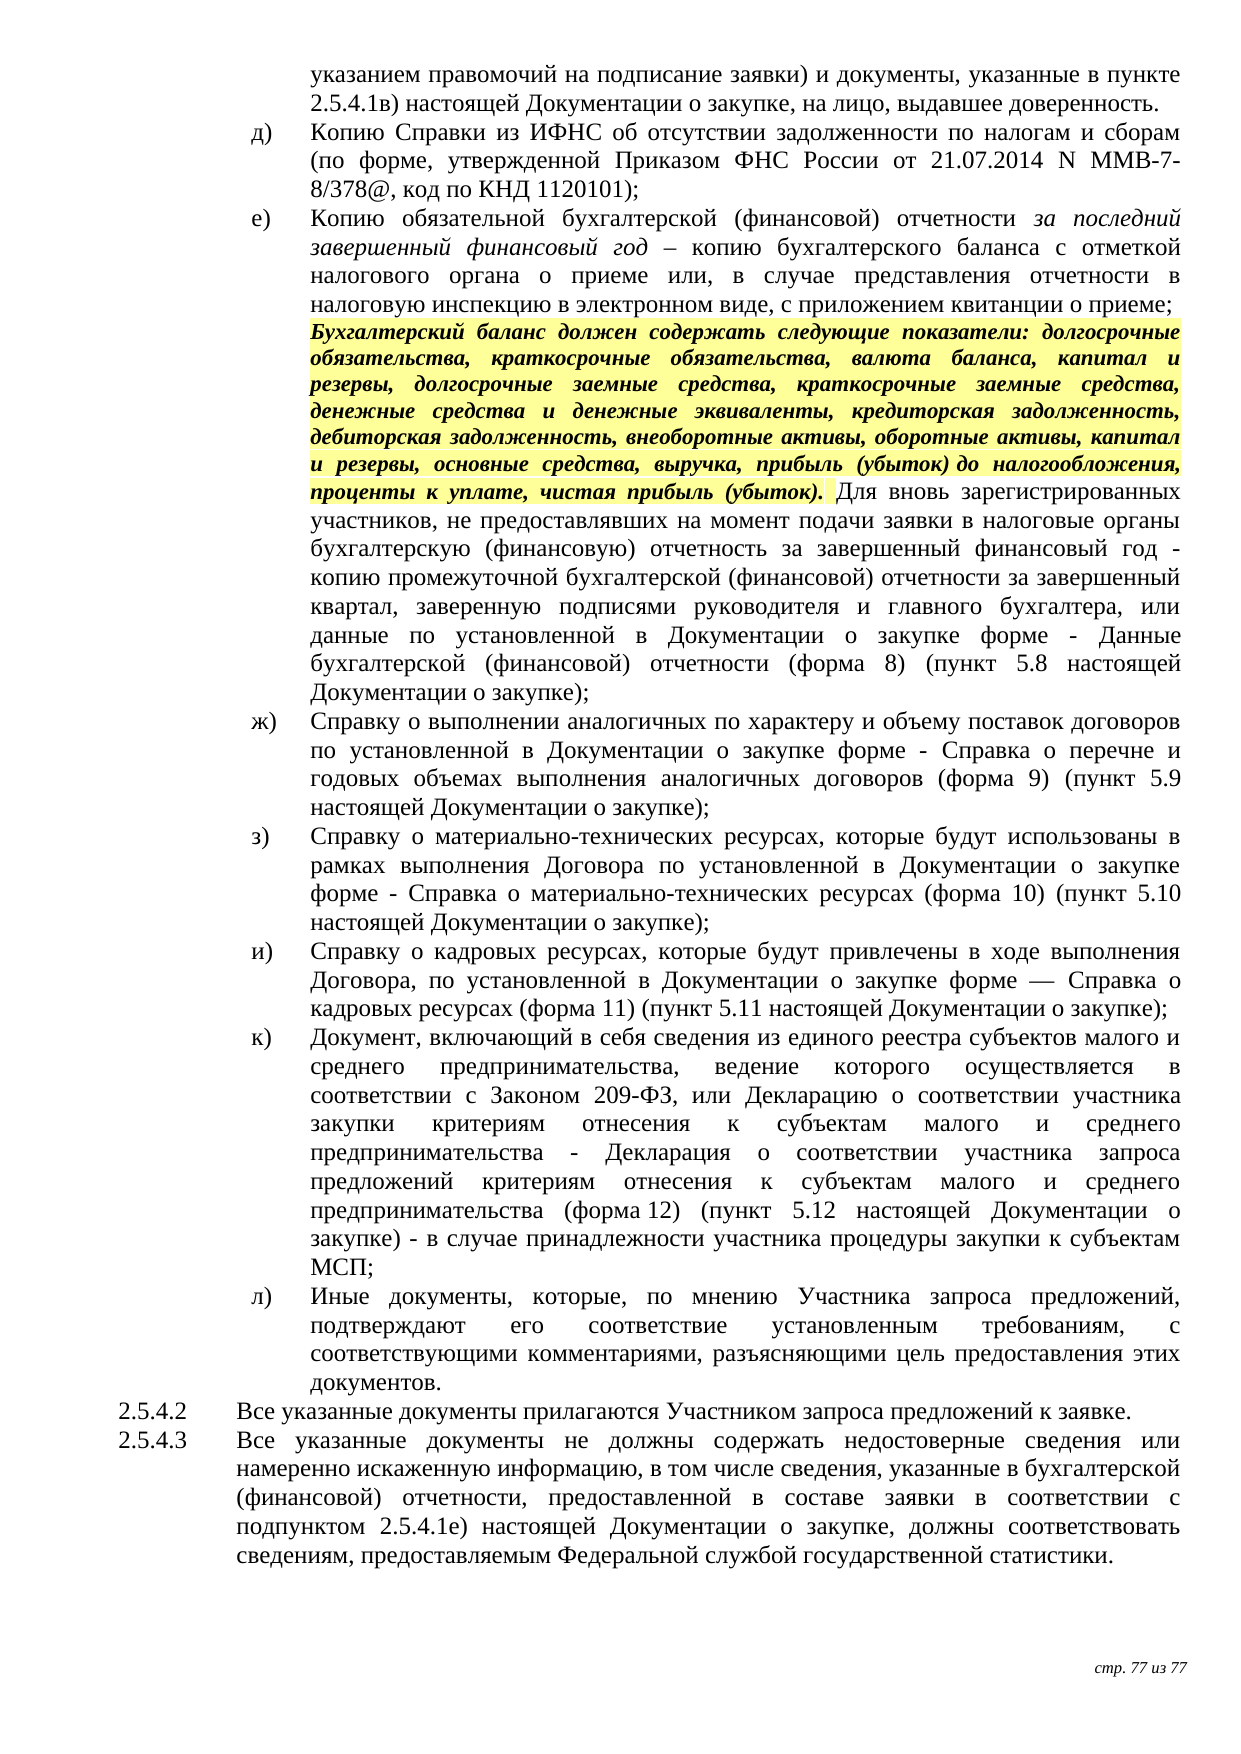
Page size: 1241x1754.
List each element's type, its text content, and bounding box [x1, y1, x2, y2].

list Справку о кадровых ресурсах, которые будут привлечены в ходе выполнения Договора, по установленной в Документации о закупке форме — Справка о кадровых ресурсах (форма 11) (пункт 5.11 настоящей Документации о закупке); [251, 936, 1181, 1022]
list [251, 59, 1181, 117]
list Документ, включающий в себя сведения из единого реестра субъектов малого и среднего предпринимательства, ведение которого осуществляется в соответствии с Законом 209-ФЗ, или Декларацию о соответствии участника закупки критериям отнесения к субъектам малого и среднего предпринимательства - Декларация о соответствии участника запроса предложений критериям отнесения к субъектам малого и среднего предпринимательства (форма 12) (пункт 5.12 настоящей Документации о закупке) - в случае принадлежности участника процедуры закупки к субъектам МСП; [251, 1022, 1181, 1281]
list Бухгалтерский баланс должен содержать следующие показатели: долгосрочные обязательства, краткосрочные обязательства, валюта баланса, капитал и резервы, долгосрочные заемные средства, краткосрочные заемные средства, денежные средства и денежные эквиваленты, кредиторская задолженность, дебиторская задолженность, внеоборотные активы, оборотные активы, капитал и резервы, основные средства, выручка, прибыль (убыток) до налогообложения, проценты к уплате, чистая прибыль (убыток). Для вновь зарегистрированных участников, не предоставлявших на момент подачи заявки в налоговые органы бухгалтерскую (финансовую) отчетность за завершенный финансовый год - копию промежуточной бухгалтерской (финансовой) отчетности за завершенный квартал, заверенную подписями руководителя и главного бухгалтера, или данные по установленной в Документации о закупке форме - Данные бухгалтерской (финансовой) отчетности (форма 8) (пункт 5.8 настоящей Документации о закупке); [310, 476, 1181, 706]
list Копию обязательной бухгалтерской (финансовой) отчетности за последний завершенный финансовый год – копию бухгалтерского баланса с отметкой налогового органа о приеме или, в случае представления отчетности в налоговую инспекцию в электронном виде, с приложением квитанции о приеме; [251, 203, 1181, 318]
list Копию Справки из ИФНС об отсутствии задолженности по налогам и сборам (по форме, утвержденной Приказом ФНС России от 21.07.2014 N ММВ-7-8/378@, код по КНД 1120101); [251, 117, 1181, 203]
list Справку о выполнении аналогичных по характеру и объему поставок договоров по установленной в Документации о закупке форме - Справка о перечне и годовых объемах выполнения аналогичных договоров (форма 9) (пункт 5.9 настоящей Документации о закупке); [251, 706, 1181, 821]
list Все указанные документы не должны содержать недостоверные сведения или намеренно искаженную информацию, в том числе сведения, указанные в бухгалтерской (финансовой) отчетности, предоставленной в составе заявки в соответствии с подпунктом 2.5.4.1е) настоящей Документации о закупке, должны соответствовать сведениям, предоставляемым Федеральной службой государственной статистики. [118, 1425, 1181, 1568]
list Иные документы, которые, по мнению Участника запроса предложений, подтверждают его соответствие установленным требованиям, с соответствующими комментариями, разъясняющими цель предоставления этих документов. [251, 1281, 1181, 1396]
list Все указанные документы прилагаются Участником запроса предложений к заявке. [118, 1396, 1181, 1425]
list Справку о материально-технических ресурсах, которые будут использованы в рамках выполнения Договора по установленной в Документации о закупке форме - Справка о материально-технических ресурсах (форма 10) (пункт 5.10 настоящей Документации о закупке); [251, 821, 1181, 936]
